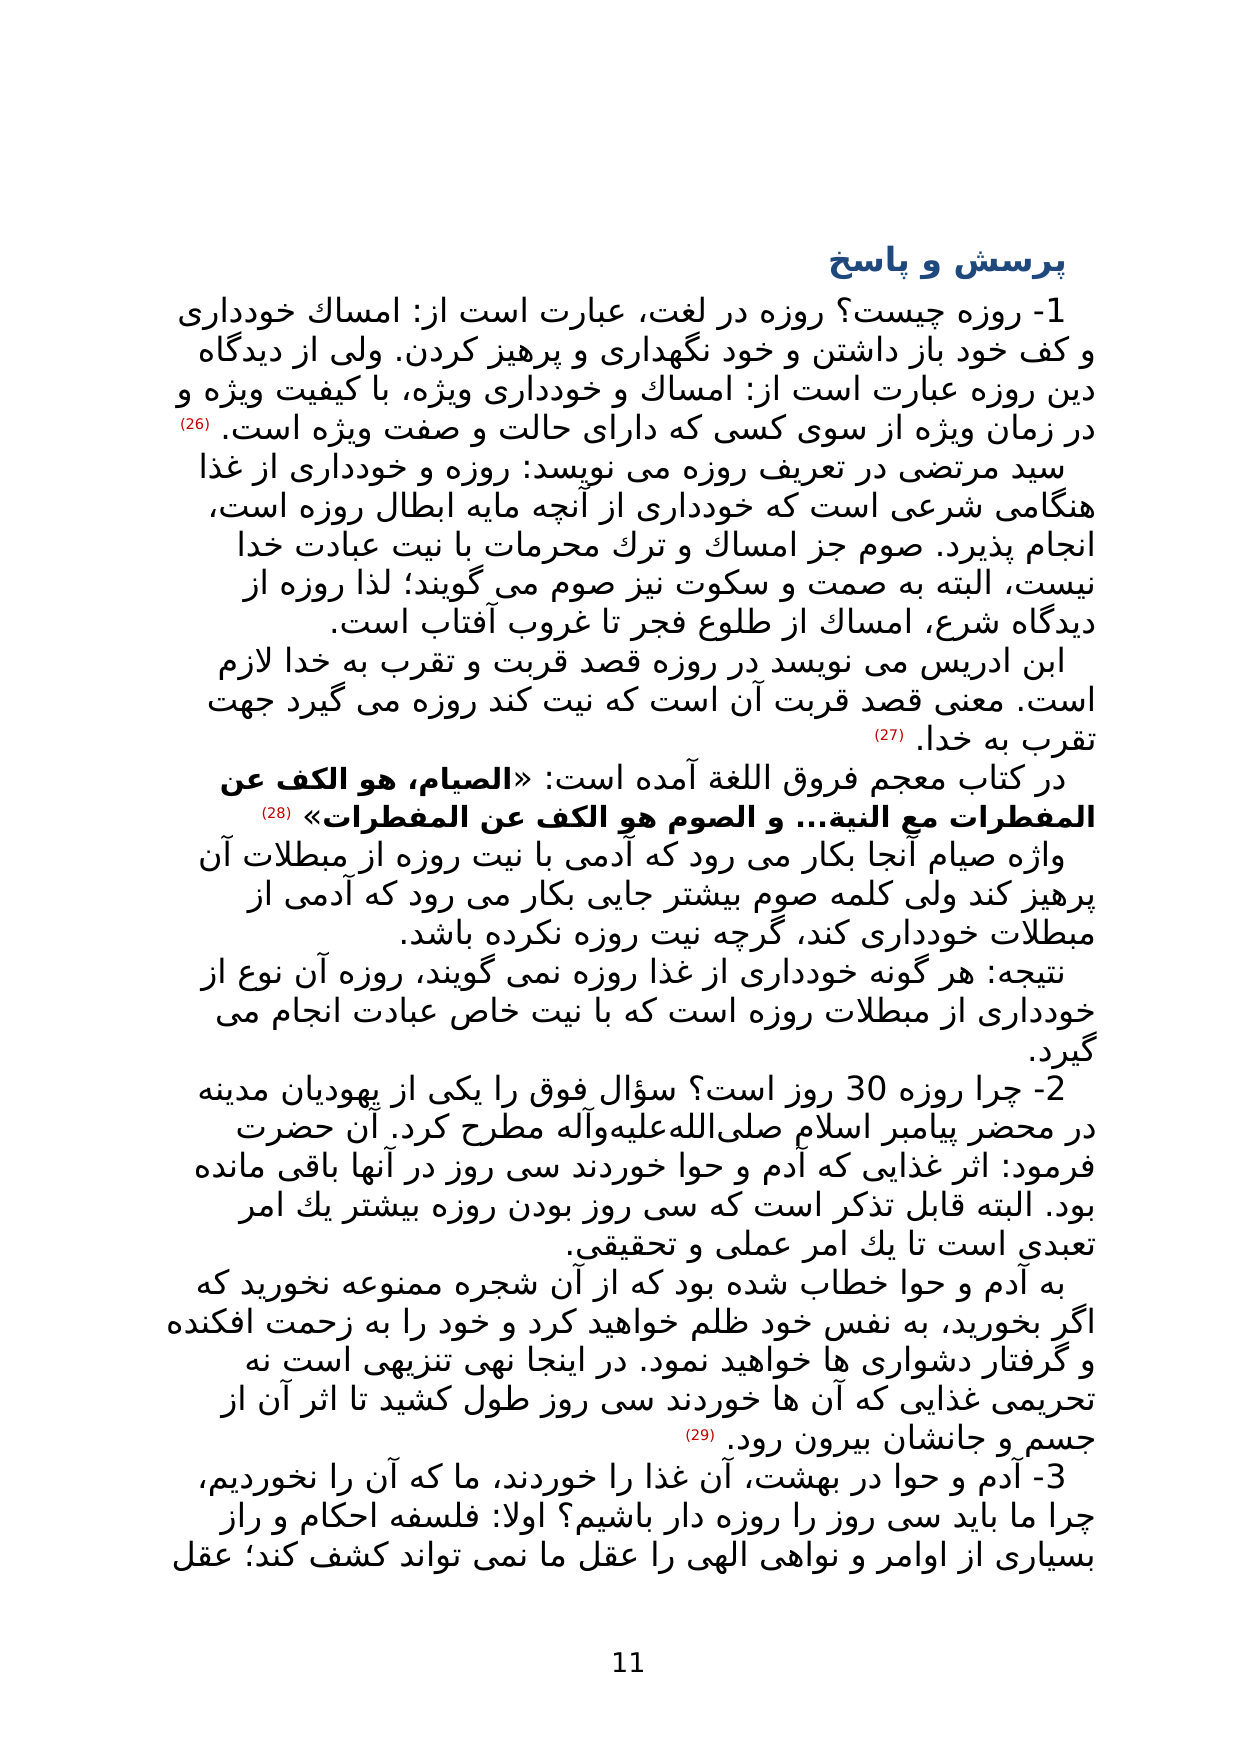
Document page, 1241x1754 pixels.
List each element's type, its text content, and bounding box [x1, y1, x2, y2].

text واژه صیام آنجا بكار مى رود كه آدمى با نیت روزه از مبطلات آن پرهیز كند ولى كلمه صوم بیشتر جایى بكار مى رود كه آدمى از مبطلات خوددارى كند، گرچه نیت روزه نكرده باشد. [159, 836, 1097, 952]
text 2- چرا روزه 30 روز است؟ سؤال فوق را یكى از یهودیان مدینه در محضر پیامبر اسلام صلى‌الله‌عليه‌وآله مطرح كرد. آن حضرت فرمود: اثر غذایى كه آدم و حوا خوردند سى روز در آنها باقى مانده بود. البته قابل تذكر است كه سى روز بودن روزه بیشتر یك امر تعبدى است تا یك امر عملى و تحقیقى. [159, 1069, 1097, 1263]
text سید مرتضى در تعریف روزه مى نویسد: روزه و خوددارى از غذا هنگامى شرعى است كه خوددارى از آنچه مایه ابطال روزه است، انجام پذیرد. صوم جز امساك و ترك محرمات با نیت عبادت خدا نیست، البته به صمت و سكوت نیز صوم مى گویند؛ لذا روزه از دیدگاه شرع، امساك از طلوع فجر تا غروب آفتاب است. [159, 447, 1097, 642]
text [159, 1457, 1097, 1574]
subtitle پرسش و پاسخ [159, 241, 1097, 279]
text به آدم و حوا خطاب شده بود كه از آن شجره ممنوعه نخورید كه اگر بخورید، به نفس خود ظلم خواهید كرد و خود را به زحمت افكنده و گرفتار دشواری ها خواهید نمود. در اینجا نهى تنزیهى است نه تحریمى غذایى كه آن ها خوردند سى روز طول كشید تا اثر آن از جسم و جانشان بیرون رود. (29) [159, 1263, 1097, 1457]
text در كتاب معجم فروق اللغة آمده است: «الصیام، هو الكف عن المفطرات مع النیة... و الصوم هو الكف عن المفطرات» (28) [159, 758, 1097, 836]
text ابن ادریس مى نویسد در روزه قصد قربت و تقرب به خدا لازم است. معنى قصد قربت آن است كه نیت كند روزه مى گیرد جهت تقرب به خدا. (27) [159, 642, 1097, 758]
text نتیجه: هر گونه خوددارى از غذا روزه نمى گویند، روزه آن نوع از خوددارى از مبطلات روزه است كه با نیت خاص عبادت انجام مى گیرد. [159, 952, 1097, 1069]
text 1- روزه چیست؟ روزه در لغت، عبارت است از: امساك خوددارى و كف خود باز داشتن و خود نگهدارى و پرهیز كردن. ولى از دیدگاه دین روزه عبارت است از: امساك و خوددارى ویژه، با كیفیت ویژه و در زمان ویژه از سوى كسى كه داراى حالت و صفت ویژه است. (26) [159, 292, 1097, 447]
